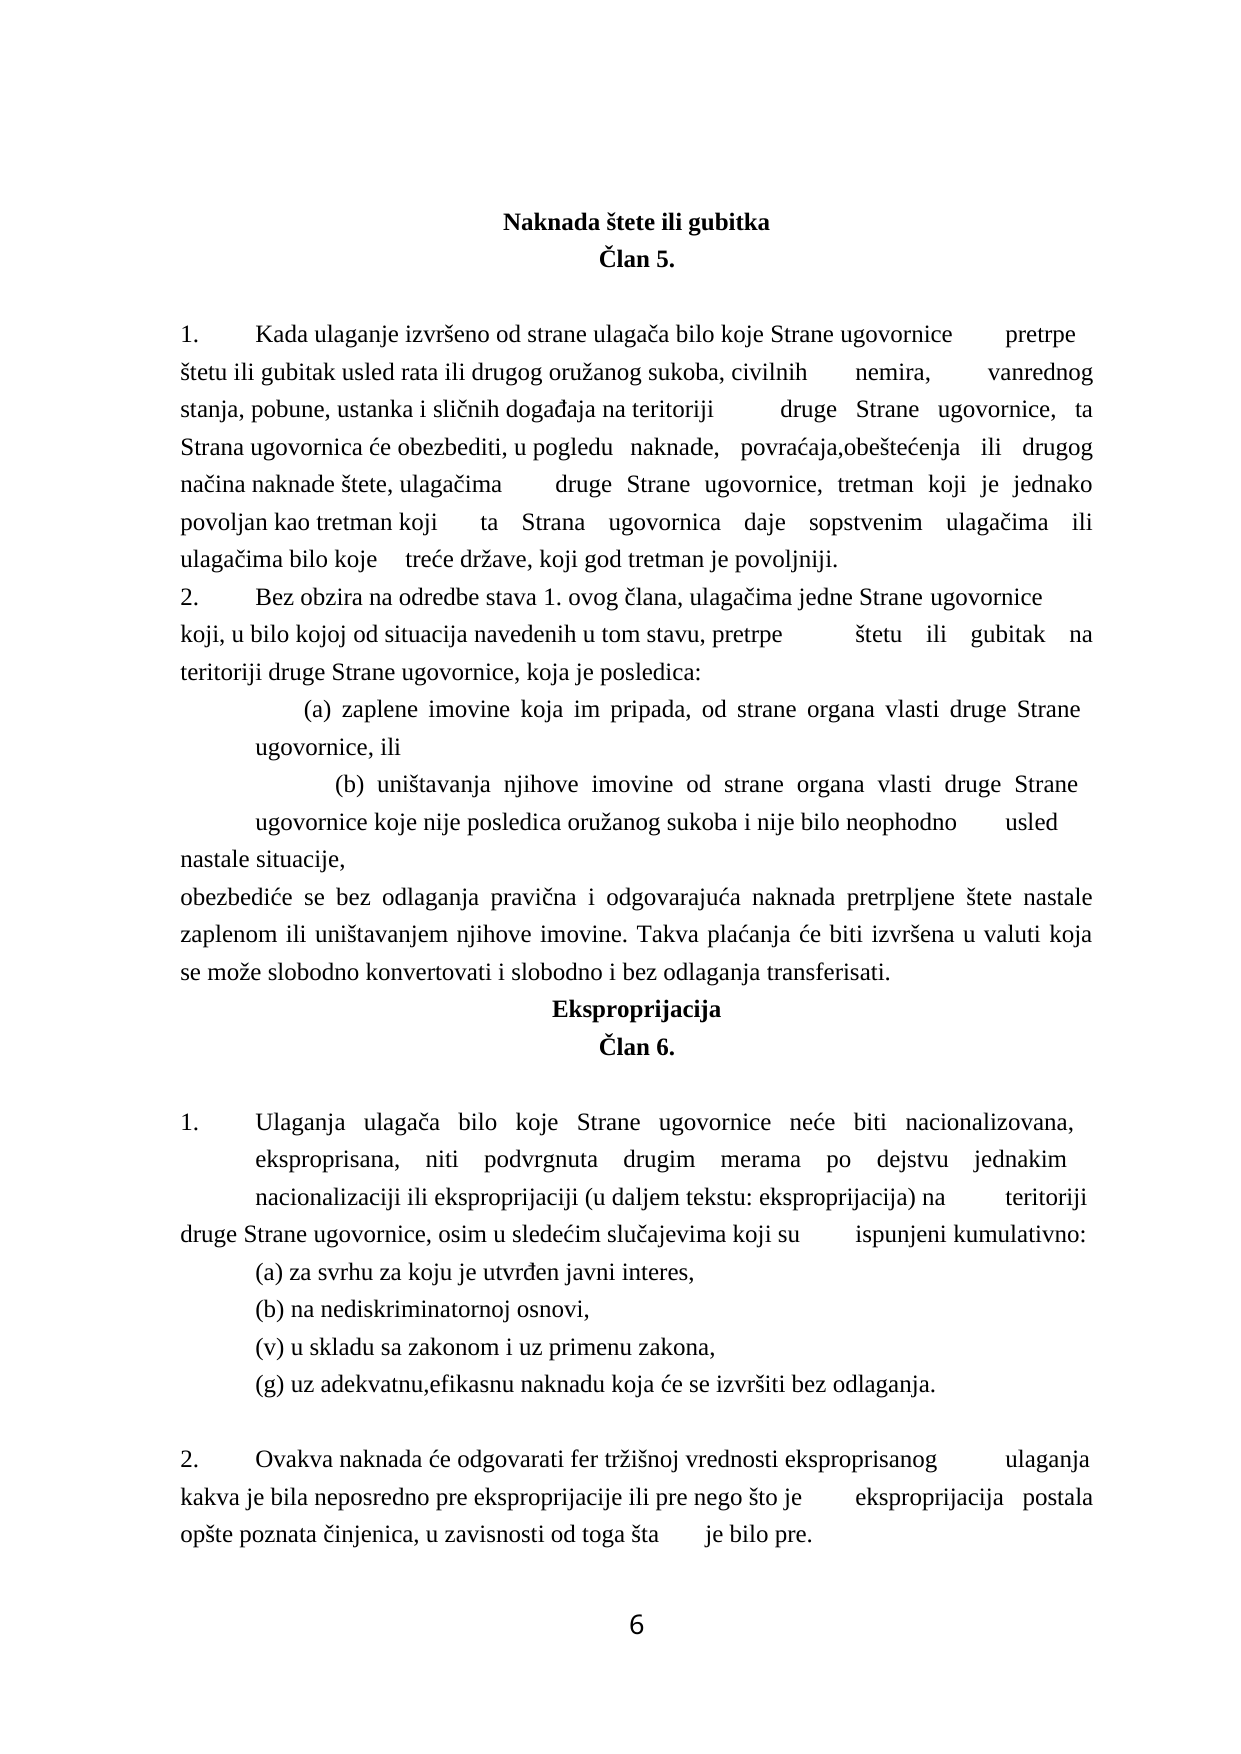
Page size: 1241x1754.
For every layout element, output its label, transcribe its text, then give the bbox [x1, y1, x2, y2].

text 2. Bez obzira na odredbe stava 1. ovog člana, ulagačima jedne Strane ugovornice koji, u bilo kojoj od situacija navedenih u tom stavu, pretrpe štetu ili gubitak na teritoriji druge Strane ugovornice, koja je posledica: [180, 575, 1093, 687]
text (v) u skladu sa zakonom i uz primenu zakona, [180, 1325, 1093, 1362]
text (a) za svrhu za koju je utvrđen javni interes, [180, 1250, 1093, 1287]
text (a) zaplene imovine koja im pripada, od strane organa vlasti druge Strane ugovornice, ili [180, 687, 1093, 762]
text Član 5. [180, 237, 1093, 275]
text 1. Ulaganja ulagača bilo koje Strane ugovornice neće biti nacionalizovana, eksproprisana, niti podvrgnuta drugim merama po dejstvu jednakim nacionalizaciji ili eksproprijaciji (u daljem tekstu: eksproprijacija) na teritoriji druge Strane ugovornice, osim u sledećim slučajevima koji su ispunjeni kumulativno: [180, 1100, 1093, 1250]
text Član 6. [180, 1025, 1093, 1062]
text 2. Ovakva naknada će odgovarati fer tržišnoj vrednosti eksproprisanog ulaganja kakva je bila neposredno pre eksproprijacije ili pre nego što je eksproprijacija postala opšte poznata činjenica, u zavisnosti od toga šta je bilo pre. [180, 1437, 1093, 1550]
text obezbediće se bez odlaganja pravična i odgovarajuća naknada pretrpljene štete nastale zaplenom ili uništavanjem njihove imovine. Takva plaćanja će biti izvršena u valuti koja se može slobodno konvertovati i slobodno i bez odlaganja transferisati. [180, 875, 1093, 987]
text (g) uz adekvatnu,efikasnu naknadu koja će se izvršiti bez odlaganja. [180, 1362, 1093, 1400]
text 1. Kada ulaganje izvršeno od strane ulagača bilo koje Strane ugovornice pretrpe štetu ili gubitak usled rata ili drugog oružanog sukoba, civilnih nemira, vanrednog stanja, pobune, ustanka i sličnih događaja na teritoriji druge Strane ugovornice, ta Strana ugovornica će obezbediti, u pogledu naknade, povraćaja,obeštećenja ili drugog načina naknade štete, ulagačima druge Strane ugovornice, tretman koji je jednako povoljan kao tretman koji ta Strana ugovornica daje sopstvenim ulagačima ili ulagačima bilo koje treće države, koji god tretman je povoljniji. [180, 312, 1093, 575]
text (b) na nediskriminatornoj osnovi, [180, 1287, 1093, 1325]
text Eksproprijacija [180, 987, 1093, 1025]
text Naknada štete ili gubitka [180, 200, 1093, 237]
text (b) uništavanja njihove imovine od strane organa vlasti druge Strane ugovornice koje nije posledica oružanog sukoba i nije bilo neophodno usled nastale situacije, [180, 762, 1093, 875]
